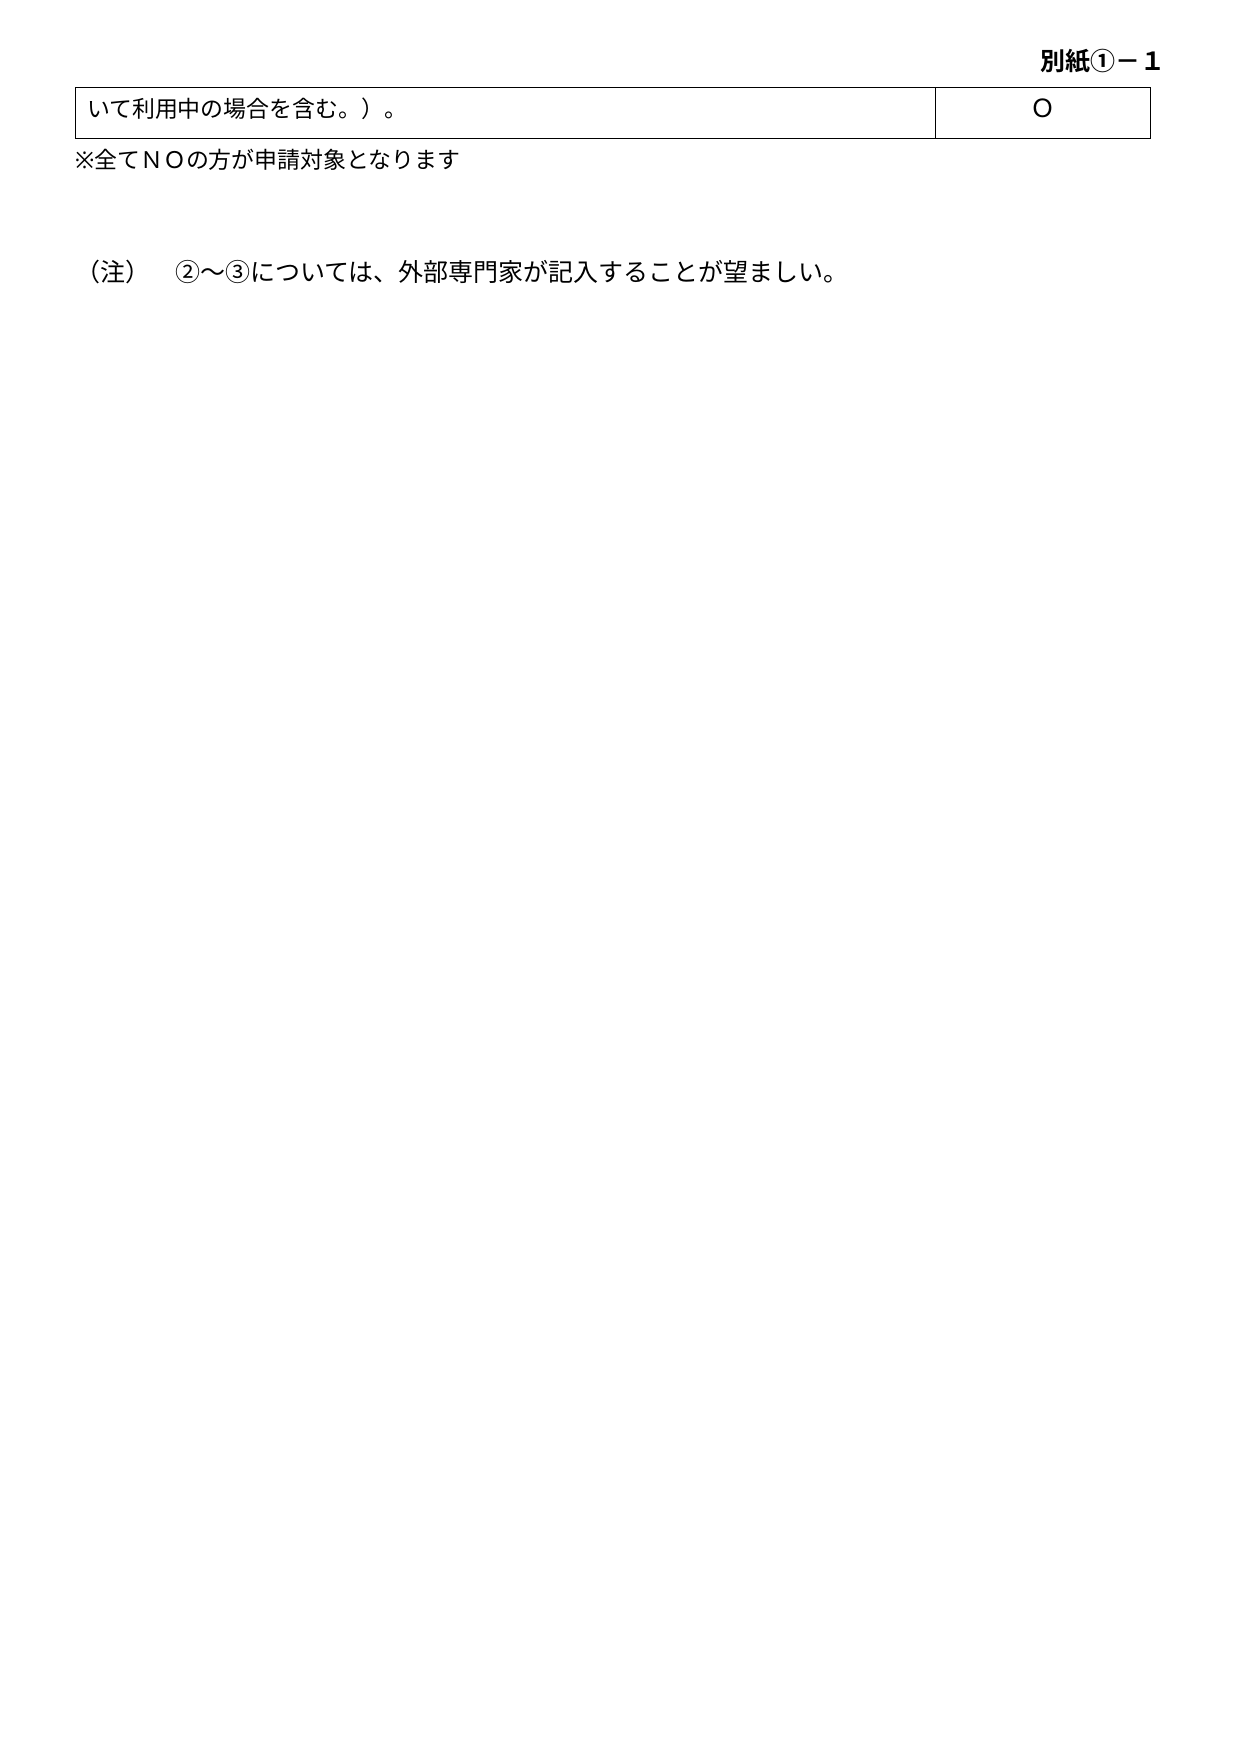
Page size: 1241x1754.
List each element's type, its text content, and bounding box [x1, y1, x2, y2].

text ※全てＮＯの方が申請対象となります [75, 139, 1165, 177]
table_cell ＹＥＳ ／ ＮＯ [936, 88, 1150, 138]
text （注） ②～③については、外部専門家が記入することが望ましい。 [75, 252, 1165, 289]
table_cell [76, 88, 935, 138]
